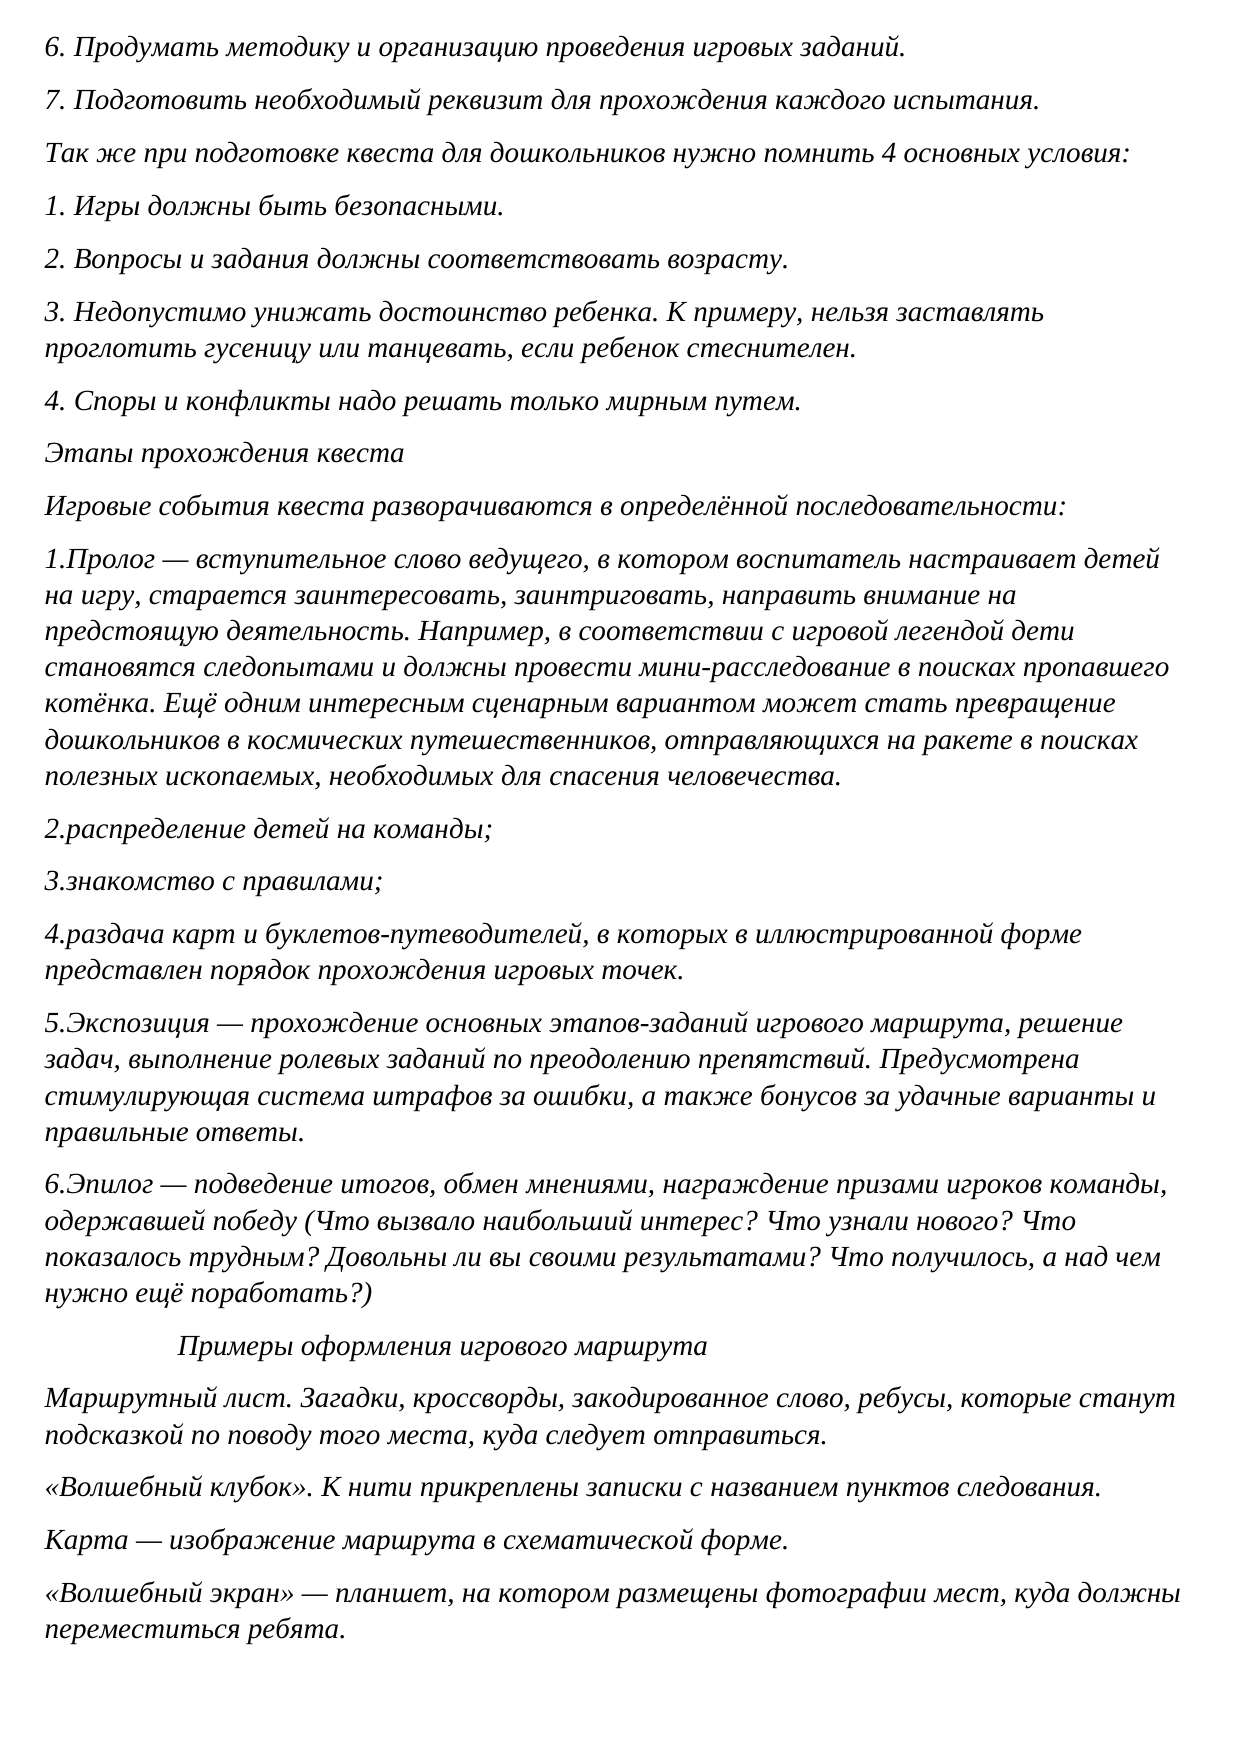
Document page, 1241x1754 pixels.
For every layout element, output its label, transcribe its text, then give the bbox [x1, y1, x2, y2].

text «Волшебный клубок». К нити прикреплены записки с названием пунктов следования. [44, 1469, 1196, 1503]
text Карта — изображение маршрута в схематической форме. [44, 1522, 1196, 1556]
text Так же при подготовке квеста для дошкольников нужно помнить 4 основных условия: [44, 135, 1196, 169]
text 1. Игры должны быть безопасными. [44, 188, 1196, 222]
text 4.раздача карт и буклетов-путеводителей, в которых в иллюстрированной форме представлен порядок прохождения игровых точек. [44, 916, 1196, 986]
text Этапы прохождения квеста [44, 435, 1196, 469]
text 2. Вопросы и задания должны соответствовать возрасту. [44, 241, 1196, 274]
text Примеры оформления игрового маршрута [177, 1328, 1196, 1361]
text «Волшебный экран» — планшет, на котором размещены фотографии мест, куда должны переместиться ребята. [44, 1575, 1196, 1645]
text 3. Недопустимо унижать достоинство ребенка. К примеру, нельзя заставлять проглотить гусеницу или танцевать, если ребенок стеснителен. [44, 294, 1196, 363]
text 3.знакомство с правилами; [44, 863, 1196, 897]
text 4. Споры и конфликты надо решать только мирным путем. [44, 383, 1196, 416]
text 2.распределение детей на команды; [44, 811, 1196, 844]
text 7. Подготовить необходимый реквизит для прохождения каждого испытания. [44, 82, 1196, 116]
text 5.Экспозиция — прохождение основных этапов-заданий игрового маршрута, решение задач, выполнение ролевых заданий по преодолению препятствий. Предусмотрена стимулирующая система штрафов за ошибки, а также бонусов за удачные варианты и правильные ответы. [44, 1005, 1196, 1147]
text 6.Эпилог — подведение итогов, обмен мнениями, награждение призами игроков команды, одержавшей победу (Что вызвало наибольший интерес? Что узнали нового? Что показалось трудным? Довольны ли вы своими результатами? Что получилось, а над чем нужно ещё поработать?) [44, 1167, 1196, 1308]
text 6. Продумать методику и организацию проведения игровых заданий. [44, 29, 1196, 63]
text Игровые события квеста разворачиваются в определённой последовательности: [44, 488, 1196, 522]
text Маршрутный лист. Загадки, кроссворды, закодированное слово, ребусы, которые станут подсказкой по поводу того места, куда следует отправиться. [44, 1381, 1196, 1450]
text 1.Пролог — вступительное слово ведущего, в котором воспитатель настраивает детей на игру, старается заинтересовать, заинтриговать, направить внимание на предстоящую деятельность. Например, в соответствии с игровой легендой дети становятся следопытами и должны провести мини-расследование в поисках пропавшего котёнка. Ещё одним интересным сценарным вариантом может стать превращение дошкольников в космических путешественников, отправляющихся на ракете в поисках полезных ископаемых, необходимых для спасения человечества. [44, 541, 1196, 791]
